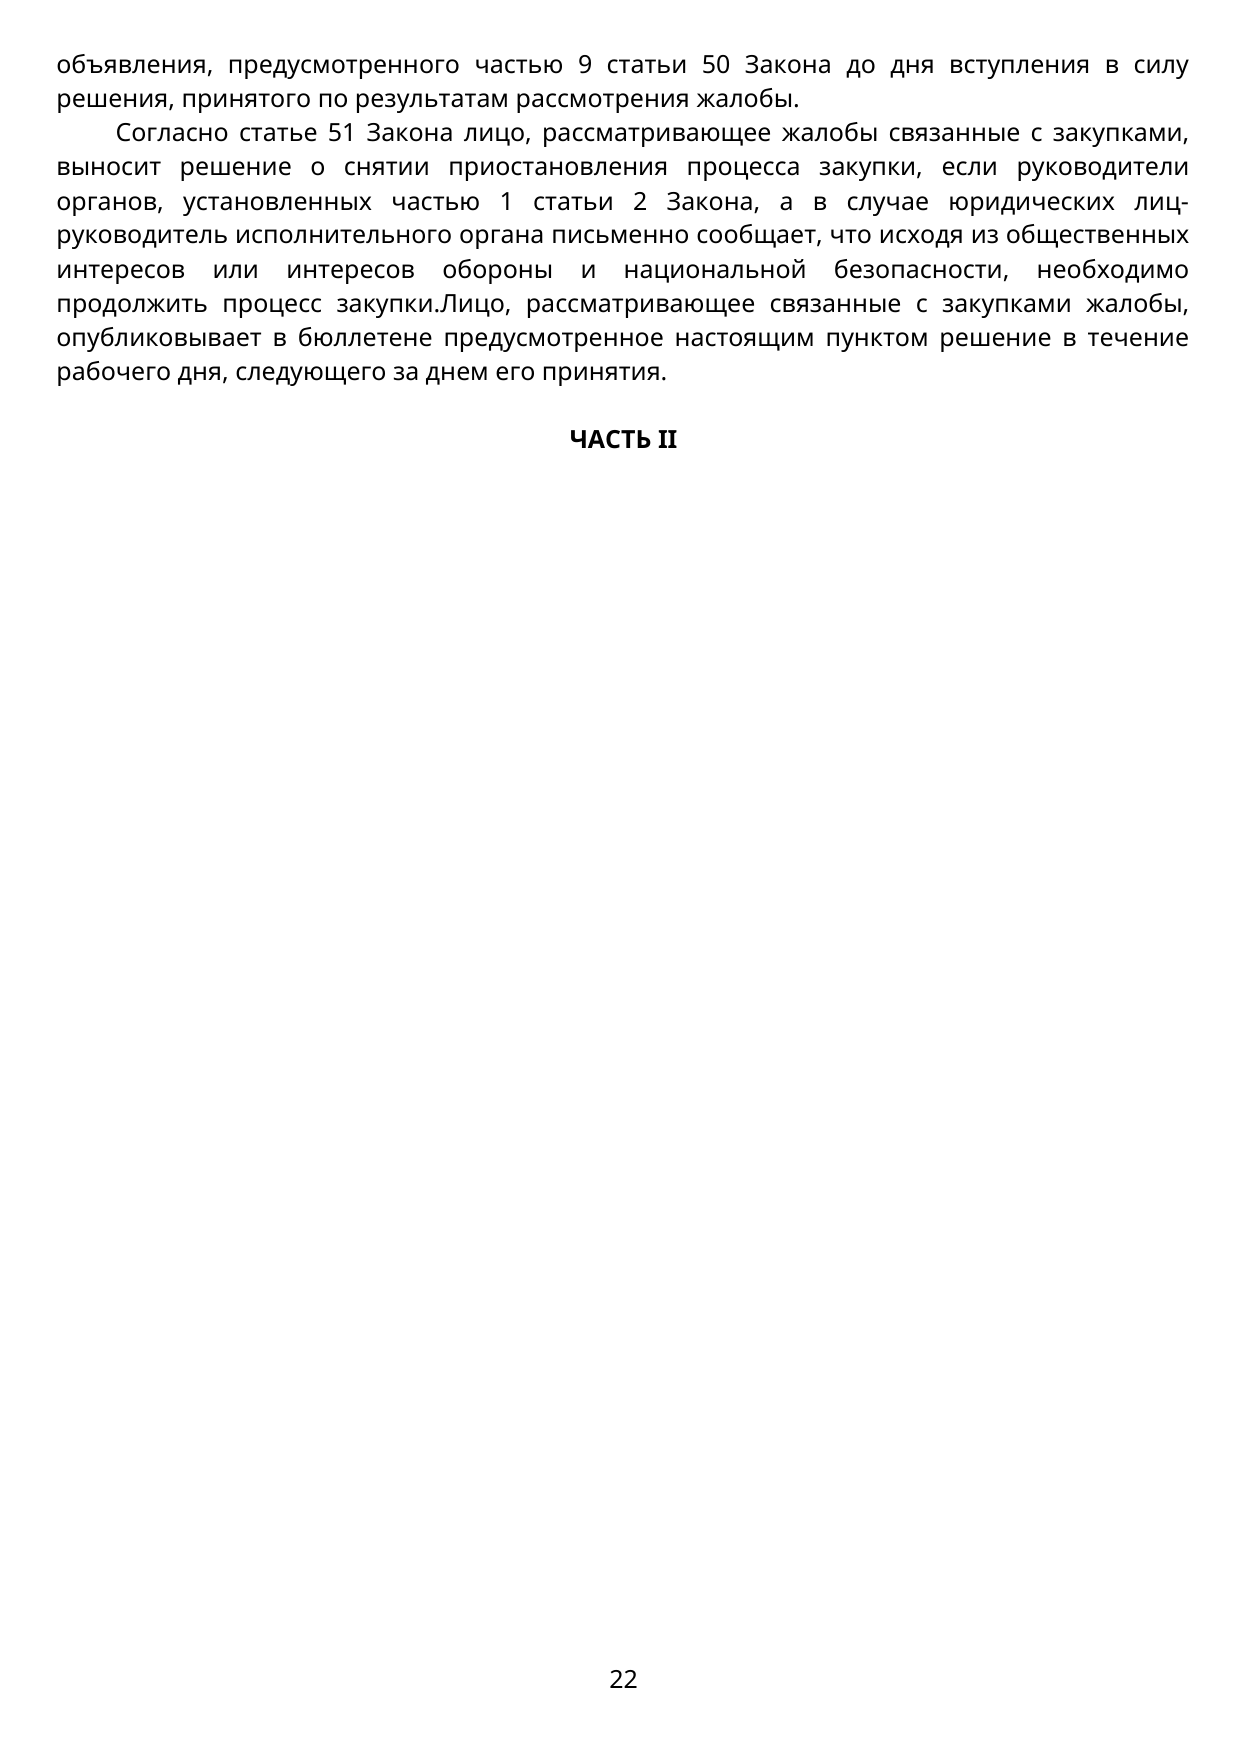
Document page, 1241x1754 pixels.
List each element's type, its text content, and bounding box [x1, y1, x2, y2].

text Согласно статье 51 Закона лицо, рассматривающее жалобы связанные с закупками, выносит решение о снятии приостановления процесса закупки, если руководители органов, установленных частью 1 статьи 2 Закона, а в случае юридических лиц-руководитель исполнительного органа письменно сообщает, что исходя из общественных интересов или интересов обороны и национальной безопасности, необходимо продолжить процесс закупки.Лицо, рассматривающее связанные с закупками жалобы, опубликовывает в бюллетене предусмотренное настоящим пунктом решение в течение рабочего дня, следующего за днем его принятия. [56, 115, 1191, 387]
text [56, 47, 1191, 115]
text ЧАСТЬ II [56, 422, 1191, 456]
